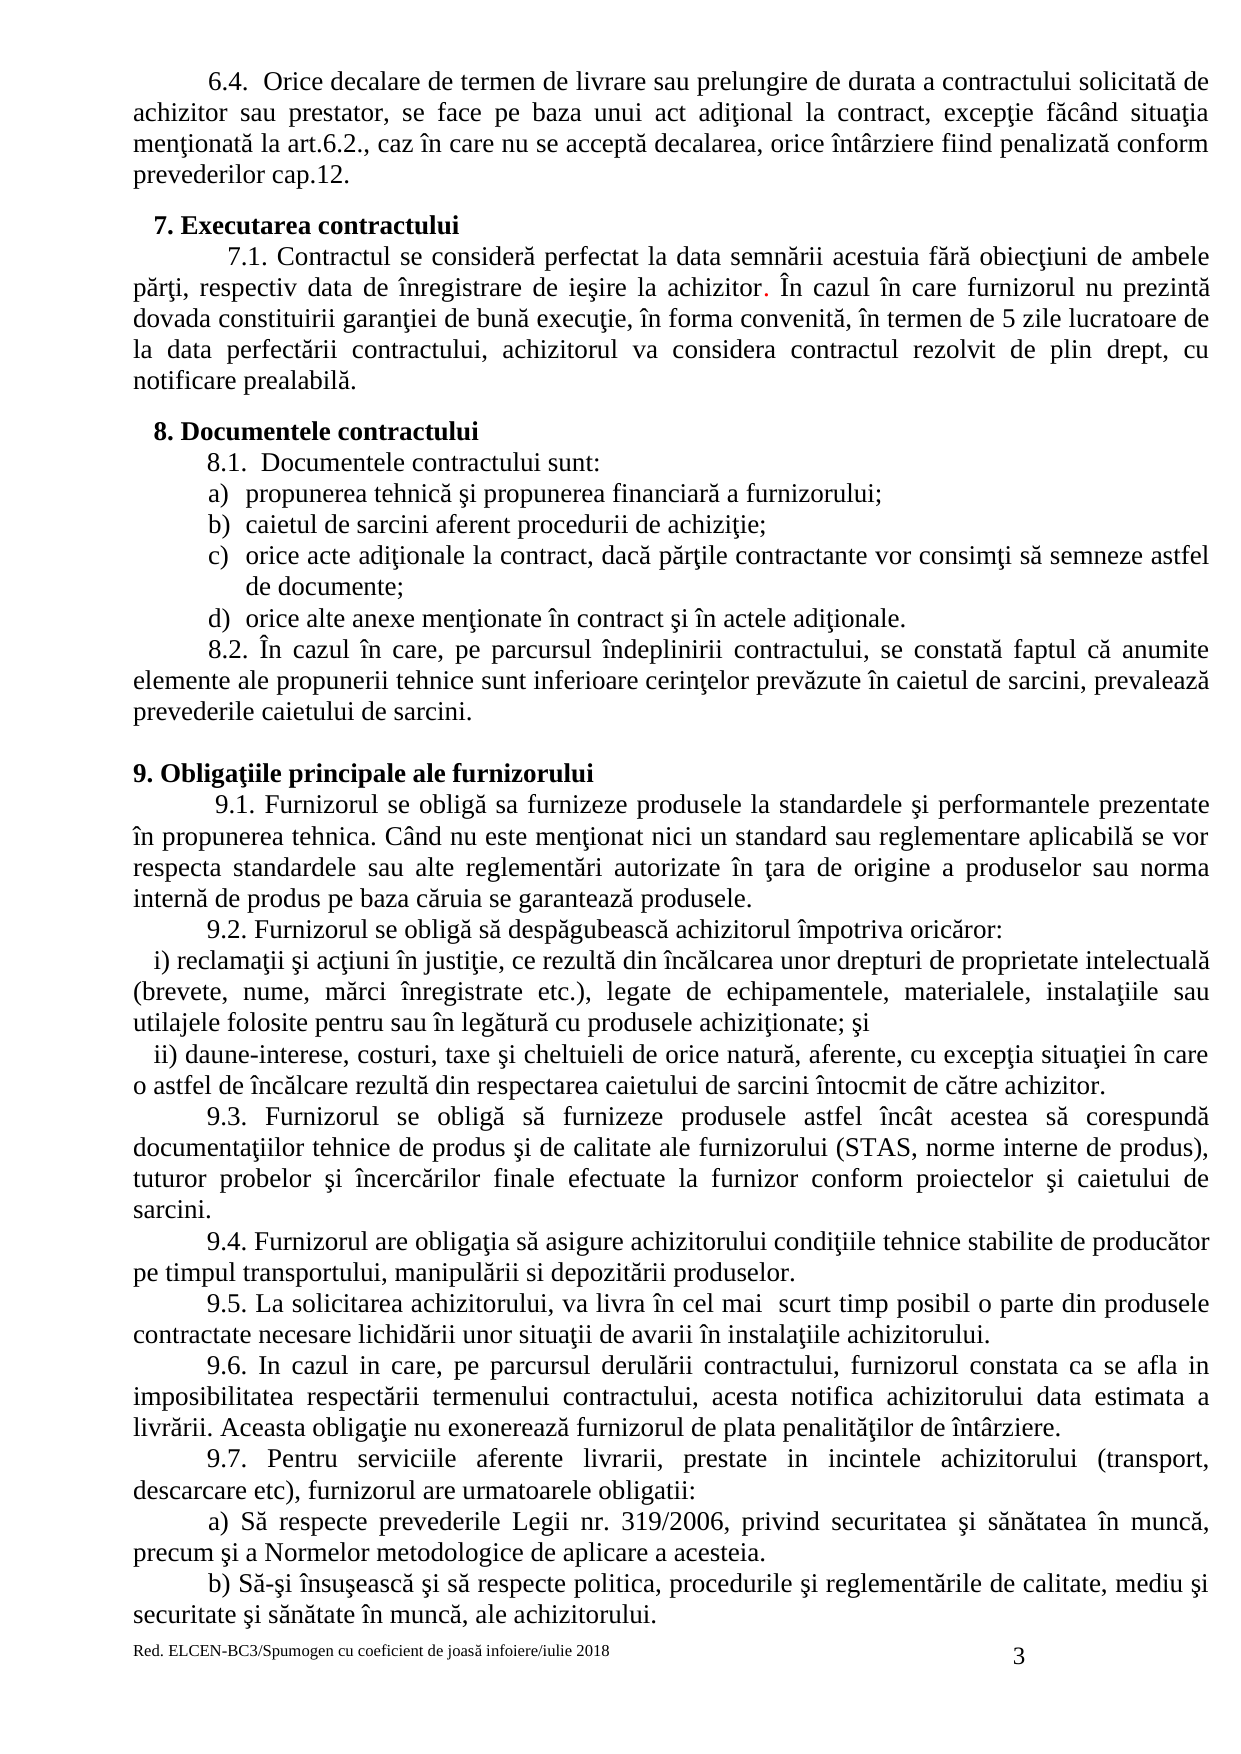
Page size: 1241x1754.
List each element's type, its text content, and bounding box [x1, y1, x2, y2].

text 9.3. Furnizorul se obligă să furnizeze produsele astfel încât acestea să corespundă documentaţiilor tehnice de produs şi de calitate ale furnizorului (STAS, norme interne de produs), tuturor probelor şi încercărilor finale efectuate la furnizor conform proiectelor şi caietului de sarcini. [133, 1100, 1211, 1224]
text 8.1. Documentele contractului sunt: [133, 446, 1211, 477]
text 9. Obligaţiile principale ale furnizorului [133, 757, 1211, 788]
text 9.2. Furnizorul se obligă să despăgubească achizitorul împotriva oricăror: [133, 913, 1211, 944]
text ii) daune-interese, costuri, taxe şi cheltuieli de orice natură, aferente, cu excepţia situaţiei în care o astfel de încălcare rezultă din respectarea caietului de sarcini întocmit de către achizitor. [133, 1038, 1211, 1100]
text a) Să respecte prevederile Legii nr. 319/2006, privind securitatea şi sănătatea în muncă, precum şi a Normelor metodologice de aplicare a acesteia. [133, 1505, 1211, 1567]
text i) reclamaţii şi acţiuni în justiţie, ce rezultă din încălcarea unor drepturi de proprietate intelectuală (brevete, nume, mărci înregistrate etc.), legate de echipamentele, materialele, instalaţiile sau utilajele folosite pentru sau în legătură cu produsele achiziţionate; şi [133, 944, 1211, 1038]
text 9.7. Pentru serviciile aferente livrarii, prestate in incintele achizitorului (transport, descarcare etc), furnizorul are urmatoarele obligatii: [133, 1443, 1211, 1505]
text 8.2. În cazul în care, pe parcursul îndeplinirii contractului, se constată faptul că anumite elemente ale propunerii tehnice sunt inferioare cerinţelor prevăzute în caietul de sarcini, prevalează prevederile caietului de sarcini. [133, 633, 1211, 726]
text 9.1. Furnizorul se obligă sa furnizeze produsele la standardele şi performantele prezentate în propunerea tehnica. Când nu este menţionat nici un standard sau reglementare aplicabilă se vor respecta standardele sau alte reglementări autorizate în ţara de origine a produselor sau norma internă de produs pe baza căruia se garantează produsele. [133, 788, 1211, 913]
text b) Să-şi însuşească şi să respecte politica, procedurile şi reglementările de calitate, mediu şi securitate şi sănătate în muncă, ale achizitorului. [133, 1567, 1211, 1629]
list orice acte adiţionale la contract, dacă părţile contractante vor consimţi să semneze astfel de documente; [208, 539, 1211, 602]
text 9.4. Furnizorul are obligaţia să asigure achizitorului condiţiile tehnice stabilite de producător pe timpul transportului, manipulării si depozitării produselor. [133, 1224, 1211, 1287]
text 7. Executarea contractului [133, 209, 1211, 240]
text 9.6. In cazul in care, pe parcursul derulării contractului, furnizorul constata ca se afla in imposibilitatea respectării termenului contractului, acesta notifica achizitorului data estimata a livrării. Aceasta obligaţie nu exonerează furnizorul de plata penalităţilor de întârziere. [133, 1349, 1211, 1443]
text 6.4. Orice decalare de termen de livrare sau prelungire de durata a contractului solicitată de achizitor sau prestator, se face pe baza unui act adiţional la contract, excepţie făcând situaţia menţionată la art.6.2., caz în care nu se acceptă decalarea, orice întârziere fiind penalizată conform prevederilor cap.12. [133, 65, 1211, 189]
text 7.1. Contractul se consideră perfectat la data semnării acestuia fără obiecţiuni de ambele părţi, respectiv data de înregistrare de ieşire la achizitor. În cazul în care furnizorul nu prezintă dovada constituirii garanţiei de bună execuţie, în forma convenită, în termen de 5 zile lucratoare de la data perfectării contractului, achizitorul va considera contractul rezolvit de plin drept, cu notificare prealabilă. [133, 240, 1211, 396]
text 8. Documentele contractului [133, 415, 1211, 446]
list propunerea tehnică şi propunerea financiară a furnizorului; [208, 477, 1211, 508]
list caietul de sarcini aferent procedurii de achiziţie; [208, 508, 1211, 539]
text 9.5. La solicitarea achizitorului, va livra în cel mai scurt timp posibil o parte din produsele contractate necesare lichidării unor situaţii de avarii în instalaţiile achizitorului. [133, 1287, 1211, 1349]
list orice alte anexe menţionate în contract şi în actele adiţionale. [208, 602, 1211, 633]
